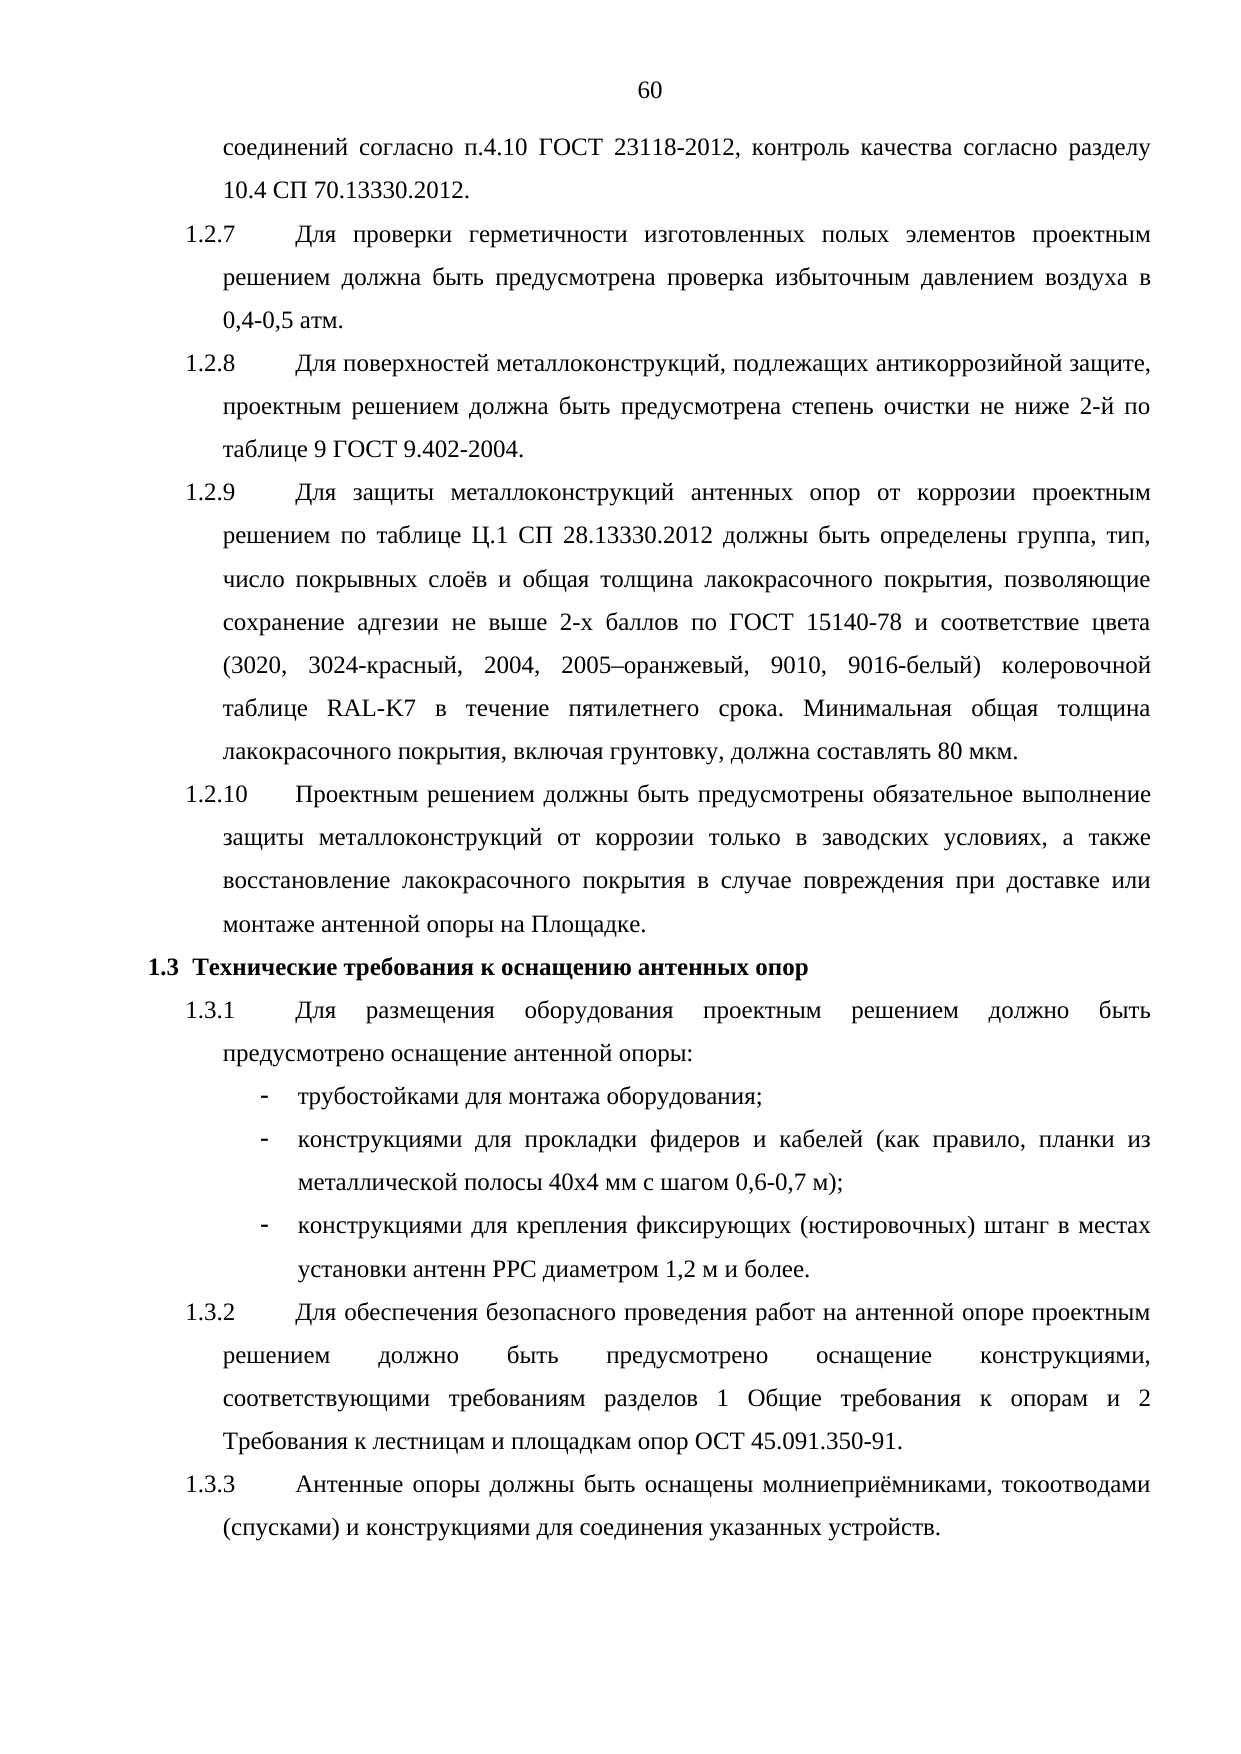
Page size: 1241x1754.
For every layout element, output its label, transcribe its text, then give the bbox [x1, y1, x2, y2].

list Для защиты металлоконструкций антенных опор от коррозии проектным решением по таблице Ц.1 СП 28.13330.2012 должны быть определены группа, тип, число покрывных слоёв и общая толщина лакокрасочного покрытия, позволяющие сохранение адгезии не выше 2-х баллов по ГОСТ 15140-78 и соответствие цвета (3020, 3024-красный, 2004, 2005–оранжевый, 9010, 9016-белый) колеровочной таблице RAL-K7 в течение пятилетнего срока. Минимальная общая толщина лакокрасочного покрытия, включая грунтовку, должна составлять 80 мкм. [185, 477, 1152, 765]
list Проектным решением должны быть предусмотрены обязательное выполнение защиты металлоконструкций от коррозии только в заводских условиях, а также восстановление лакокрасочного покрытия в случае повреждения при доставке или монтаже антенной опоры на Площадке. [185, 779, 1152, 937]
list конструкциями для прокладки фидеров и кабелей (как правило, планки из металлической полосы 40х4 мм с шагом 0,6-0,7 м); [260, 1124, 1152, 1196]
list Для проверки герметичности изготовленных полых элементов проектным решением должна быть предусмотрена проверка избыточным давлением воздуха в 0,4-0,5 атм. [185, 219, 1152, 334]
list Антенные опоры должны быть оснащены молниеприёмниками, токоотводами (спусками) и конструкциями для соединения указанных устройств. [185, 1469, 1152, 1541]
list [185, 132, 1152, 204]
list Для обеспечения безопасного проведения работ на антенной опоре проектным решением должно быть предусмотрено оснащение конструкциями, соответствующими требованиям разделов 1 Общие требования к опорам и 2 Требования к лестницам и площадкам опор ОСТ 45.091.350-91. [185, 1297, 1152, 1455]
list Для поверхностей металлоконструкций, подлежащих антикоррозийной защите, проектным решением должна быть предусмотрена степень очистки не ниже 2-й по таблице 9 ГОСТ 9.402-2004. [185, 348, 1152, 463]
list Технические требования к оснащению антенных опор [148, 952, 1152, 981]
list конструкциями для крепления фиксирующих (юстировочных) штанг в местах установки антенн РРС диаметром 1,2 м и более. [260, 1211, 1152, 1282]
list трубостойками для монтажа оборудования; [260, 1081, 1152, 1110]
list Для размещения оборудования проектным решением должно быть предусмотрено оснащение антенной опоры: [185, 995, 1152, 1067]
